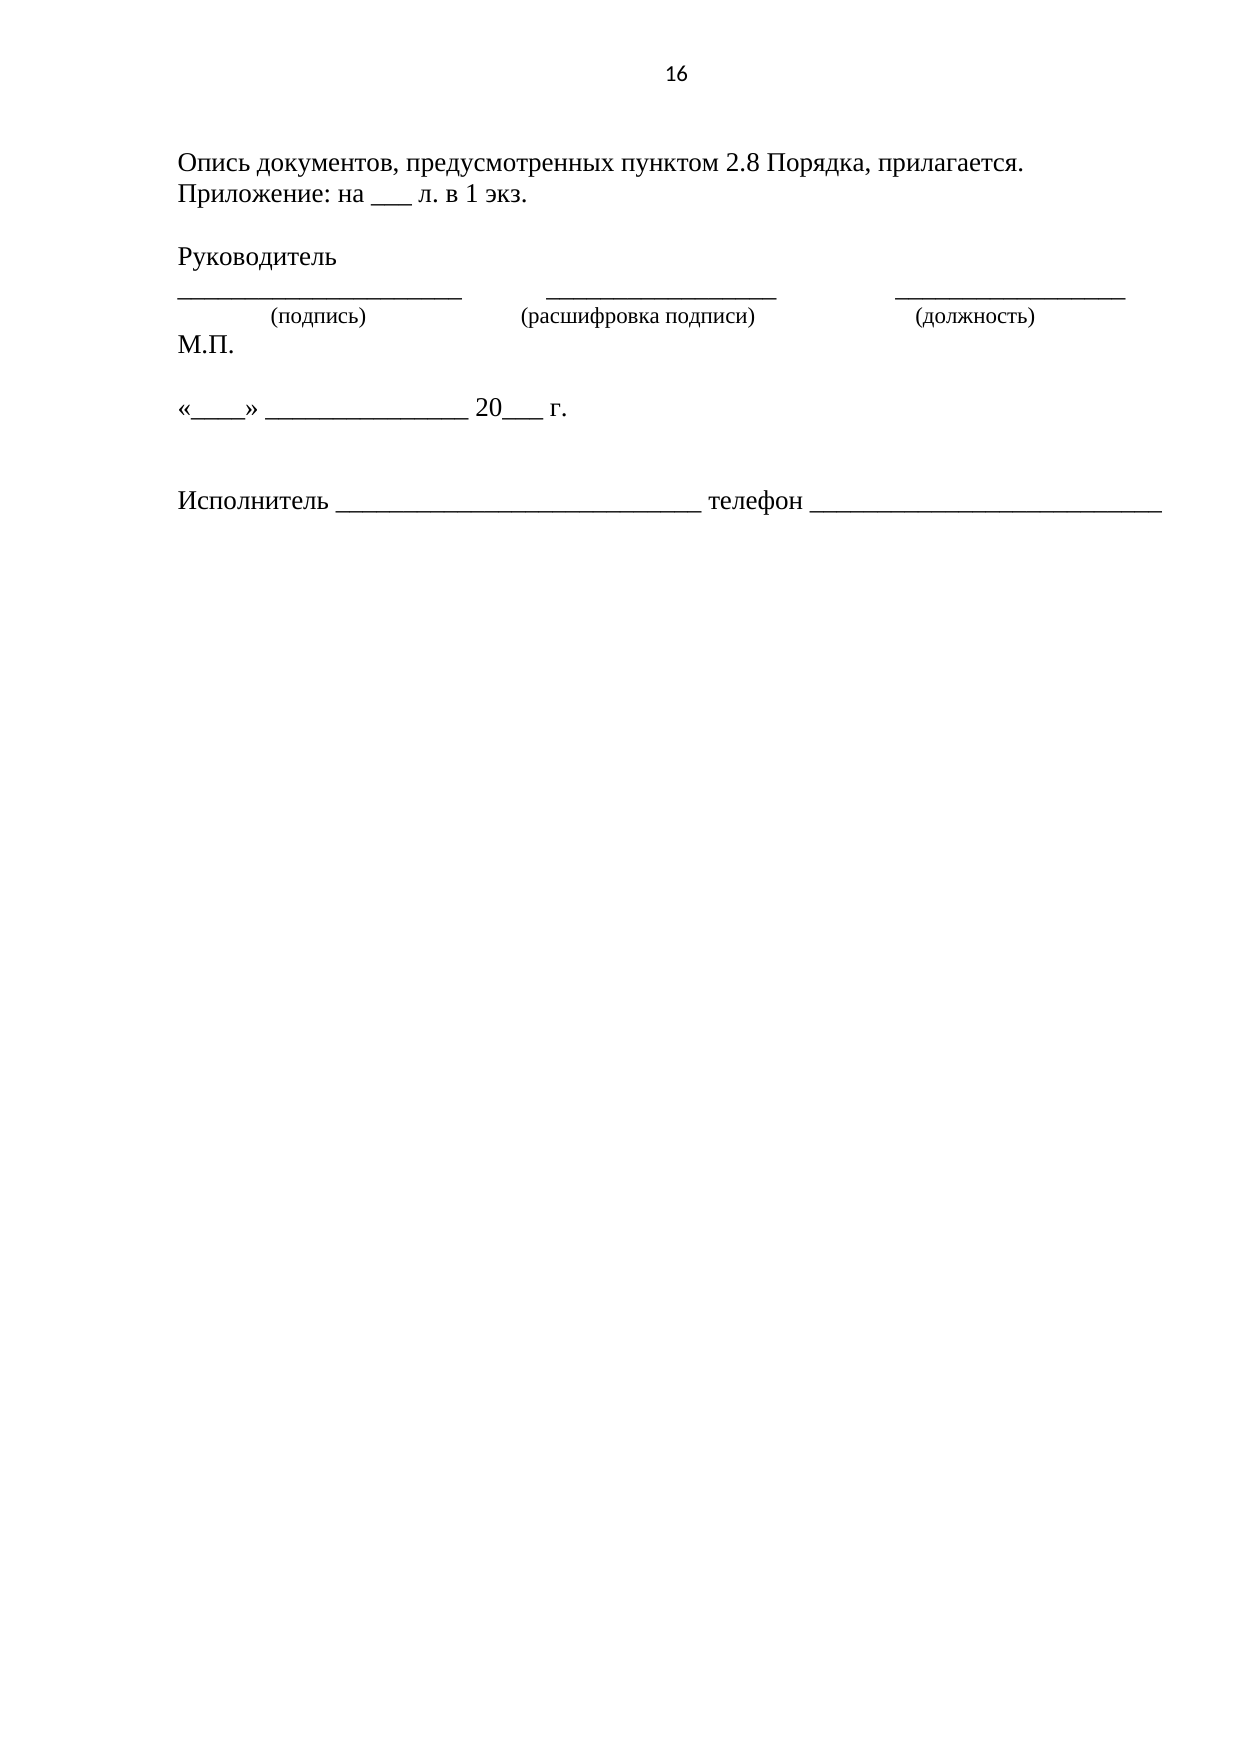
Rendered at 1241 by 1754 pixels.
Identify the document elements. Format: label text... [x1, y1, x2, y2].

text «____» _______________ 20___ г. [177, 391, 1175, 422]
text Опись документов, предусмотренных пунктом 2.8 Порядка, прилагается. [177, 146, 1175, 177]
text М.П. [177, 328, 1175, 359]
text _____________________ _________________ _________________ [177, 271, 1175, 302]
text Исполнитель ___________________________ телефон __________________________ [177, 484, 1175, 515]
text (подпись) (расшифровка подписи) (должность) [177, 302, 1175, 328]
text Руководитель [177, 240, 1175, 271]
text Приложение: на ___ л. в 1 экз. [177, 177, 1175, 208]
